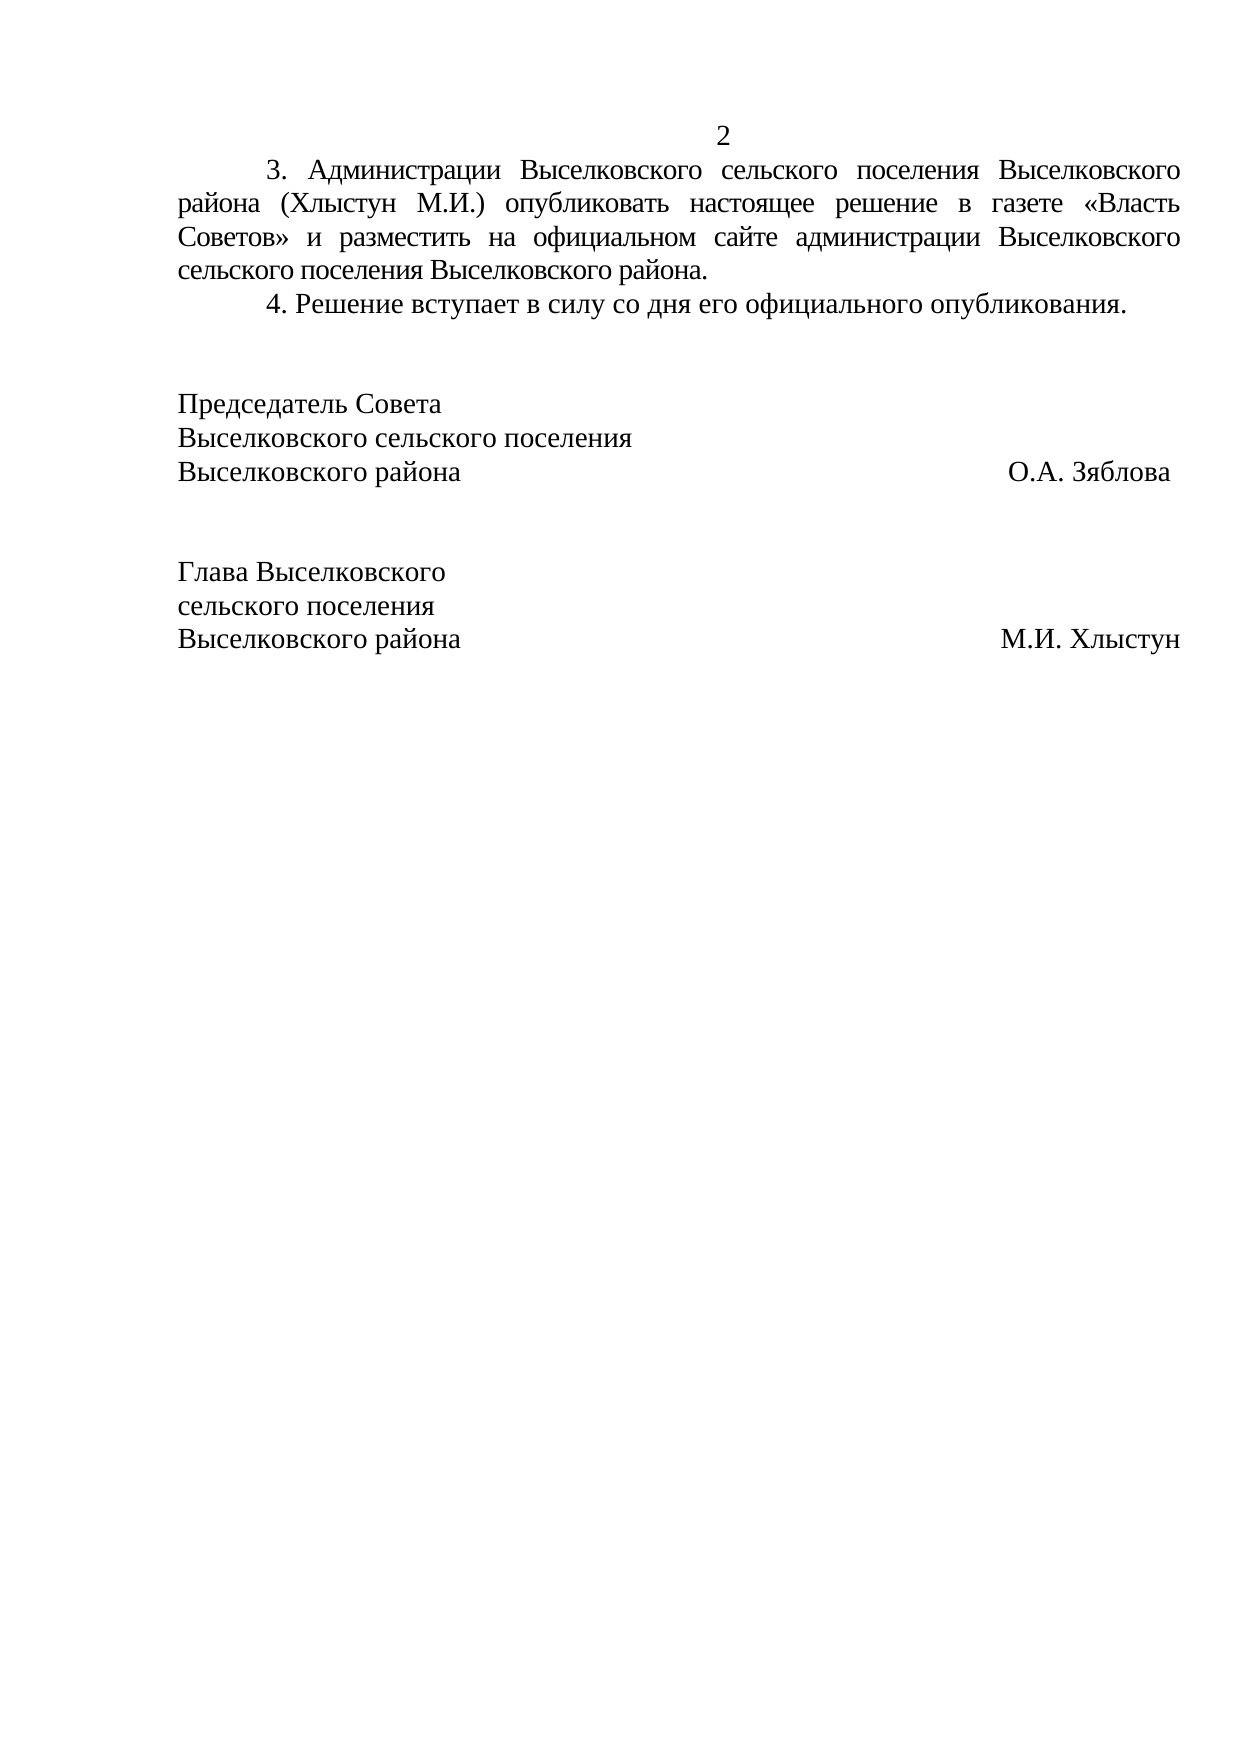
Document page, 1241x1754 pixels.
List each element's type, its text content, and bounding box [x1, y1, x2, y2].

text 3. Администрации Выселковского сельского поселения Выселковского района (Хлыстун М.И.) опубликовать настоящее решение в газете «Власть Советов» и разместить на официальном сайте администрации Выселковского сельского поселения Выселковского района. [177, 152, 1181, 286]
text Глава Выселковского [177, 554, 1181, 588]
text сельского поселения [177, 588, 1181, 621]
text 2 [177, 118, 1181, 152]
text Выселковского сельского поселения [177, 420, 1181, 454]
text Выселковского района М.И. Хлыстун [177, 621, 1181, 655]
text Председатель Совета [177, 387, 1181, 420]
text 4. Решение вступает в силу со дня его официального опубликования. [177, 286, 1181, 319]
text Выселковского района О.А. Зяблова [177, 454, 1181, 487]
